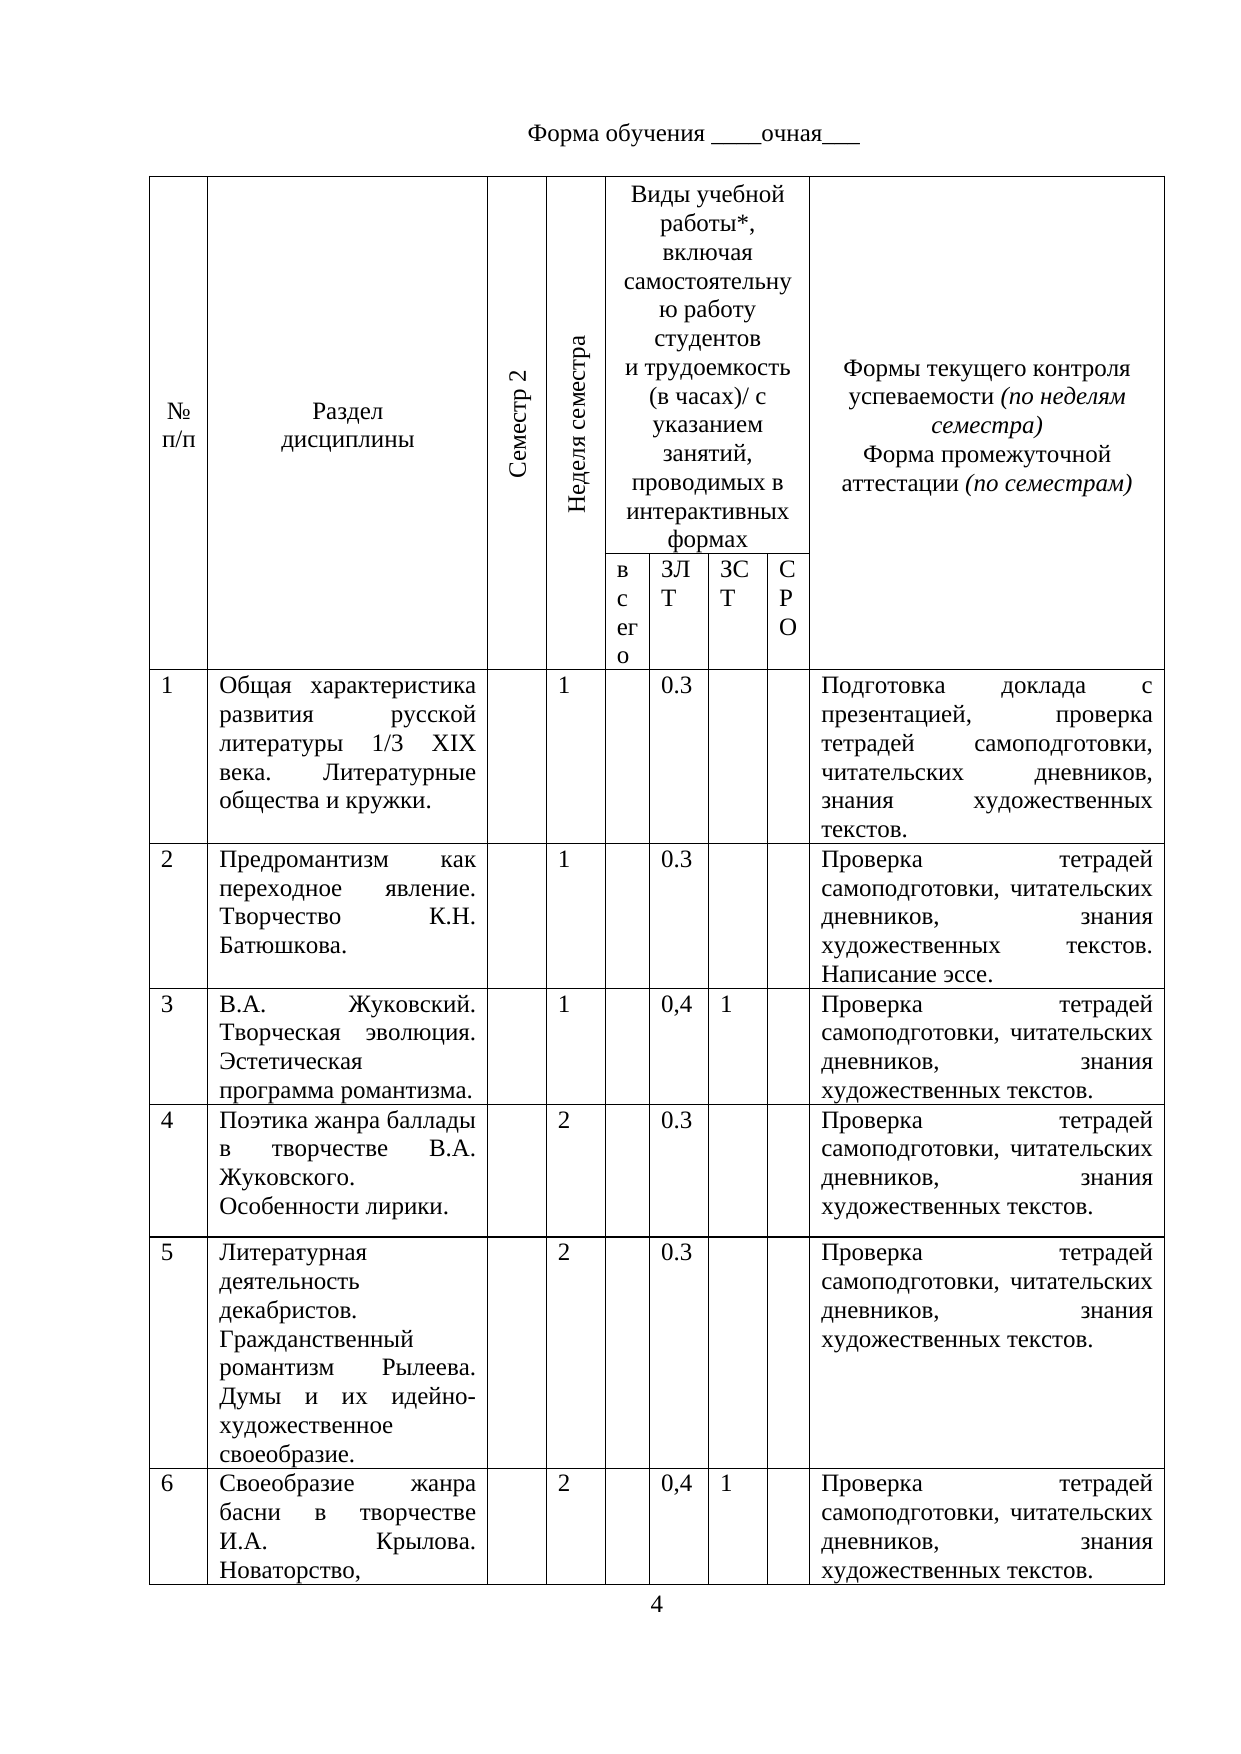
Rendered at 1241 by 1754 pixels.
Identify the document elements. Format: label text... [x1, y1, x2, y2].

table_cell [488, 1238, 546, 1467]
table_cell 2 [547, 1238, 605, 1467]
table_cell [208, 1469, 487, 1583]
table_cell Общая характеристика развития русской литературы 1/3 ХIХ века. Литературные общества и кружки. [208, 670, 487, 843]
table_cell [488, 1105, 546, 1236]
table_cell 2 [547, 1469, 605, 1583]
table_cell [768, 844, 809, 988]
table_cell 1 [547, 989, 605, 1104]
table_cell 1 [709, 1469, 767, 1583]
table_cell 0.3 [650, 670, 708, 843]
table_cell [768, 1238, 809, 1467]
table_cell 0.3 [650, 1105, 708, 1236]
table_cell [768, 1105, 809, 1236]
table_cell [768, 670, 809, 843]
table_cell [709, 1105, 767, 1236]
table_cell Предромантизм как переходное явление. Творчество К.Н. Батюшкова. [208, 844, 487, 988]
table_header Виды учебной работы*, включая самостоятельную работу студентов и трудоемкость (в часах)/ с указанием занятий, проводимых в интерактивных формах [606, 177, 809, 553]
table_cell [709, 1238, 767, 1467]
table_cell В.А. Жуковский. Творческая эволюция. Эстетическая программа романтизма. [208, 989, 487, 1104]
table_cell 1 [150, 670, 207, 843]
table_cell 6 [150, 1469, 207, 1583]
table_cell [709, 670, 767, 843]
table_cell [488, 844, 546, 988]
table_cell 1 [709, 989, 767, 1104]
text Форма обучения ____очная___ [251, 118, 1136, 147]
table_cell [768, 1469, 809, 1583]
table_cell [606, 989, 649, 1104]
table_cell 0.3 [650, 844, 708, 988]
table_cell 0,4 [650, 989, 708, 1104]
table_header № п/п [150, 177, 207, 669]
table_cell [768, 989, 809, 1104]
table_cell 2 [547, 1105, 605, 1236]
table_cell всего [606, 554, 649, 669]
table_header Раздел дисциплины [208, 177, 487, 669]
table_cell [810, 1469, 1164, 1583]
table_cell Подготовка доклада с презентацией, проверка тетрадей самоподготовки, читательских дневников, знания художественных текстов. [810, 670, 1164, 843]
table_cell Проверка тетрадей самоподготовки, читательских дневников, знания художественных текстов. Написание эссе. [810, 844, 1164, 988]
table_cell 3 [150, 989, 207, 1104]
table_cell [606, 1238, 649, 1467]
table_cell 1 [547, 670, 605, 843]
table_cell [606, 670, 649, 843]
table_cell ЗСТ [709, 554, 767, 669]
table_cell [606, 1105, 649, 1236]
table_cell 2 [150, 844, 207, 988]
table_cell Проверка тетрадей самоподготовки, читательских дневников, знания художественных текстов. [810, 989, 1164, 1104]
table_cell 0.3 [650, 1238, 708, 1467]
table_cell [488, 1469, 546, 1583]
table_cell [606, 844, 649, 988]
table_cell [488, 989, 546, 1104]
table_cell Проверка тетрадей самоподготовки, читательских дневников, знания художественных текстов. [810, 1238, 1164, 1467]
table_cell Литературная деятельность декабристов. Гражданственный романтизм Рылеева. Думы и их идейно-художественное своеобразие. [208, 1238, 487, 1467]
table_header Неделя семестра [547, 177, 605, 669]
table_cell 1 [547, 844, 605, 988]
table_cell [606, 1469, 649, 1583]
table_cell СРО [768, 554, 809, 669]
table_header Формы текущего контроля успеваемости (по неделям семестра) Форма промежуточной аттестации (по семестрам) [810, 177, 1164, 669]
table_cell [488, 670, 546, 843]
table_cell ЗЛТ [650, 554, 708, 669]
table_header Семестр 2 [488, 177, 546, 669]
table_cell 0,4 [650, 1469, 708, 1583]
table_cell 4 [150, 1105, 207, 1236]
table_cell Проверка тетрадей самоподготовки, читательских дневников, знания художественных текстов. [810, 1105, 1164, 1236]
table_cell Поэтика жанра баллады в творчестве В.А. Жуковского. Особенности лирики. [208, 1105, 487, 1236]
table_cell 5 [150, 1238, 207, 1467]
table_cell [709, 844, 767, 988]
